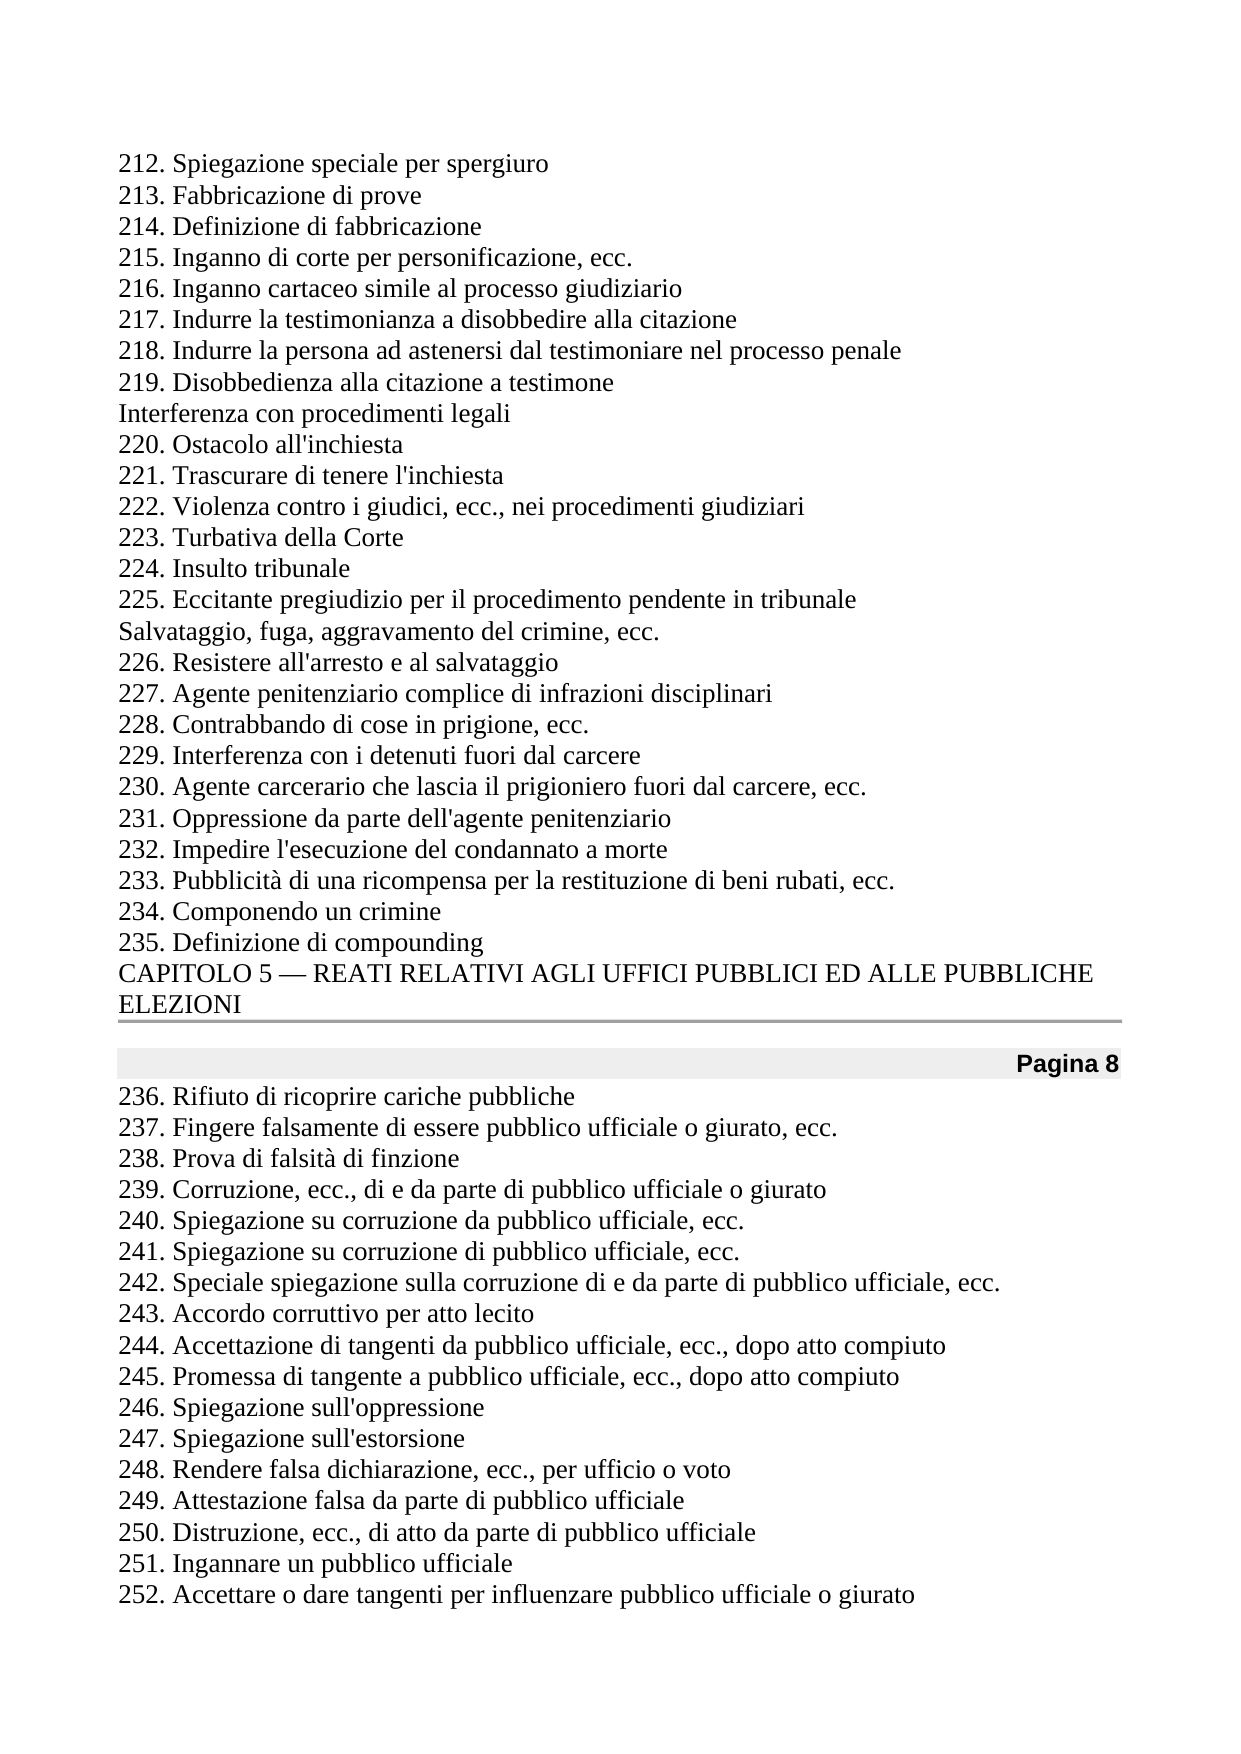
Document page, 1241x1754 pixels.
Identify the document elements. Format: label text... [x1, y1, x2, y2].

text 229. Interferenza con i detenuti fuori dal carcere [118, 739, 1122, 771]
text 244. Accettazione di tangenti da pubblico ufficiale, ecc., dopo atto compiuto [118, 1329, 1122, 1360]
text 238. Prova di falsità di finzione [118, 1142, 1122, 1173]
text 220. Ostacolo all'inchiesta [118, 428, 1122, 459]
text 251. Ingannare un pubblico ufficiale [118, 1547, 1122, 1578]
text 225. Eccitante pregiudizio per il procedimento pendente in tribunale [118, 584, 1122, 615]
text 252. Accettare o dare tangenti per influenzare pubblico ufficiale o giurato [118, 1578, 1122, 1609]
text 227. Agente penitenziario complice di infrazioni disciplinari [118, 677, 1122, 708]
text 240. Spiegazione su corruzione da pubblico ufficiale, ecc. [118, 1204, 1122, 1235]
text 224. Insulto tribunale [118, 552, 1122, 584]
text 231. Oppressione da parte dell'agente penitenziario [118, 802, 1122, 833]
text 228. Contrabbando di cose in prigione, ecc. [118, 708, 1122, 739]
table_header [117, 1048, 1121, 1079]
text 223. Turbativa della Corte [118, 521, 1122, 552]
text Salvataggio, fuga, aggravamento del crimine, ecc. [118, 615, 1122, 646]
text 215. Inganno di corte per personificazione, ecc. [118, 241, 1122, 272]
text 219. Disobbedienza alla citazione a testimone [118, 366, 1122, 397]
text 230. Agente carcerario che lascia il prigioniero fuori dal carcere, ecc. [118, 771, 1122, 802]
text 218. Indurre la persona ad astenersi dal testimoniare nel processo penale [118, 334, 1122, 366]
text 216. Inganno cartaceo simile al processo giudiziario [118, 272, 1122, 303]
text 214. Definizione di fabbricazione [118, 210, 1122, 241]
text 235. Definizione di compounding [118, 926, 1122, 957]
text 226. Resistere all'arresto e al salvataggio [118, 646, 1122, 677]
text 241. Spiegazione su corruzione di pubblico ufficiale, ecc. [118, 1235, 1122, 1266]
text 247. Spiegazione sull'estorsione [118, 1422, 1122, 1453]
text 243. Accordo corruttivo per atto lecito [118, 1298, 1122, 1329]
text 245. Promessa di tangente a pubblico ufficiale, ecc., dopo atto compiuto [118, 1360, 1122, 1391]
text 213. Fabbricazione di prove [118, 179, 1122, 210]
text 233. Pubblicità di una ricompensa per la restituzione di beni rubati, ecc. [118, 864, 1122, 895]
text Interferenza con procedimenti legali [118, 397, 1122, 428]
text 232. Impedire l'esecuzione del condannato a morte [118, 833, 1122, 864]
text 222. Violenza contro i giudici, ecc., nei procedimenti giudiziari [118, 490, 1122, 521]
text 221. Trascurare di tenere l'inchiesta [118, 459, 1122, 490]
text 237. Fingere falsamente di essere pubblico ufficiale o giurato, ecc. [118, 1111, 1122, 1142]
text CAPITOLO 5 — REATI RELATIVI AGLI UFFICI PUBBLICI ED ALLE PUBBLICHE ELEZIONI [118, 957, 1122, 1019]
text 234. Componendo un crimine [118, 895, 1122, 926]
text 236. Rifiuto di ricoprire cariche pubbliche [118, 1079, 1122, 1111]
text 239. Corruzione, ecc., di e da parte di pubblico ufficiale o giurato [118, 1173, 1122, 1204]
text 249. Attestazione falsa da parte di pubblico ufficiale [118, 1484, 1122, 1516]
text 250. Distruzione, ecc., di atto da parte di pubblico ufficiale [118, 1516, 1122, 1547]
text 217. Indurre la testimonianza a disobbedire alla citazione [118, 303, 1122, 334]
text 246. Spiegazione sull'oppressione [118, 1391, 1122, 1422]
text 212. Spiegazione speciale per spergiuro [118, 148, 1122, 179]
text 248. Rendere falsa dichiarazione, ecc., per ufficio o voto [118, 1453, 1122, 1484]
text 242. Speciale spiegazione sulla corruzione di e da parte di pubblico ufficiale, ecc. [118, 1266, 1122, 1298]
